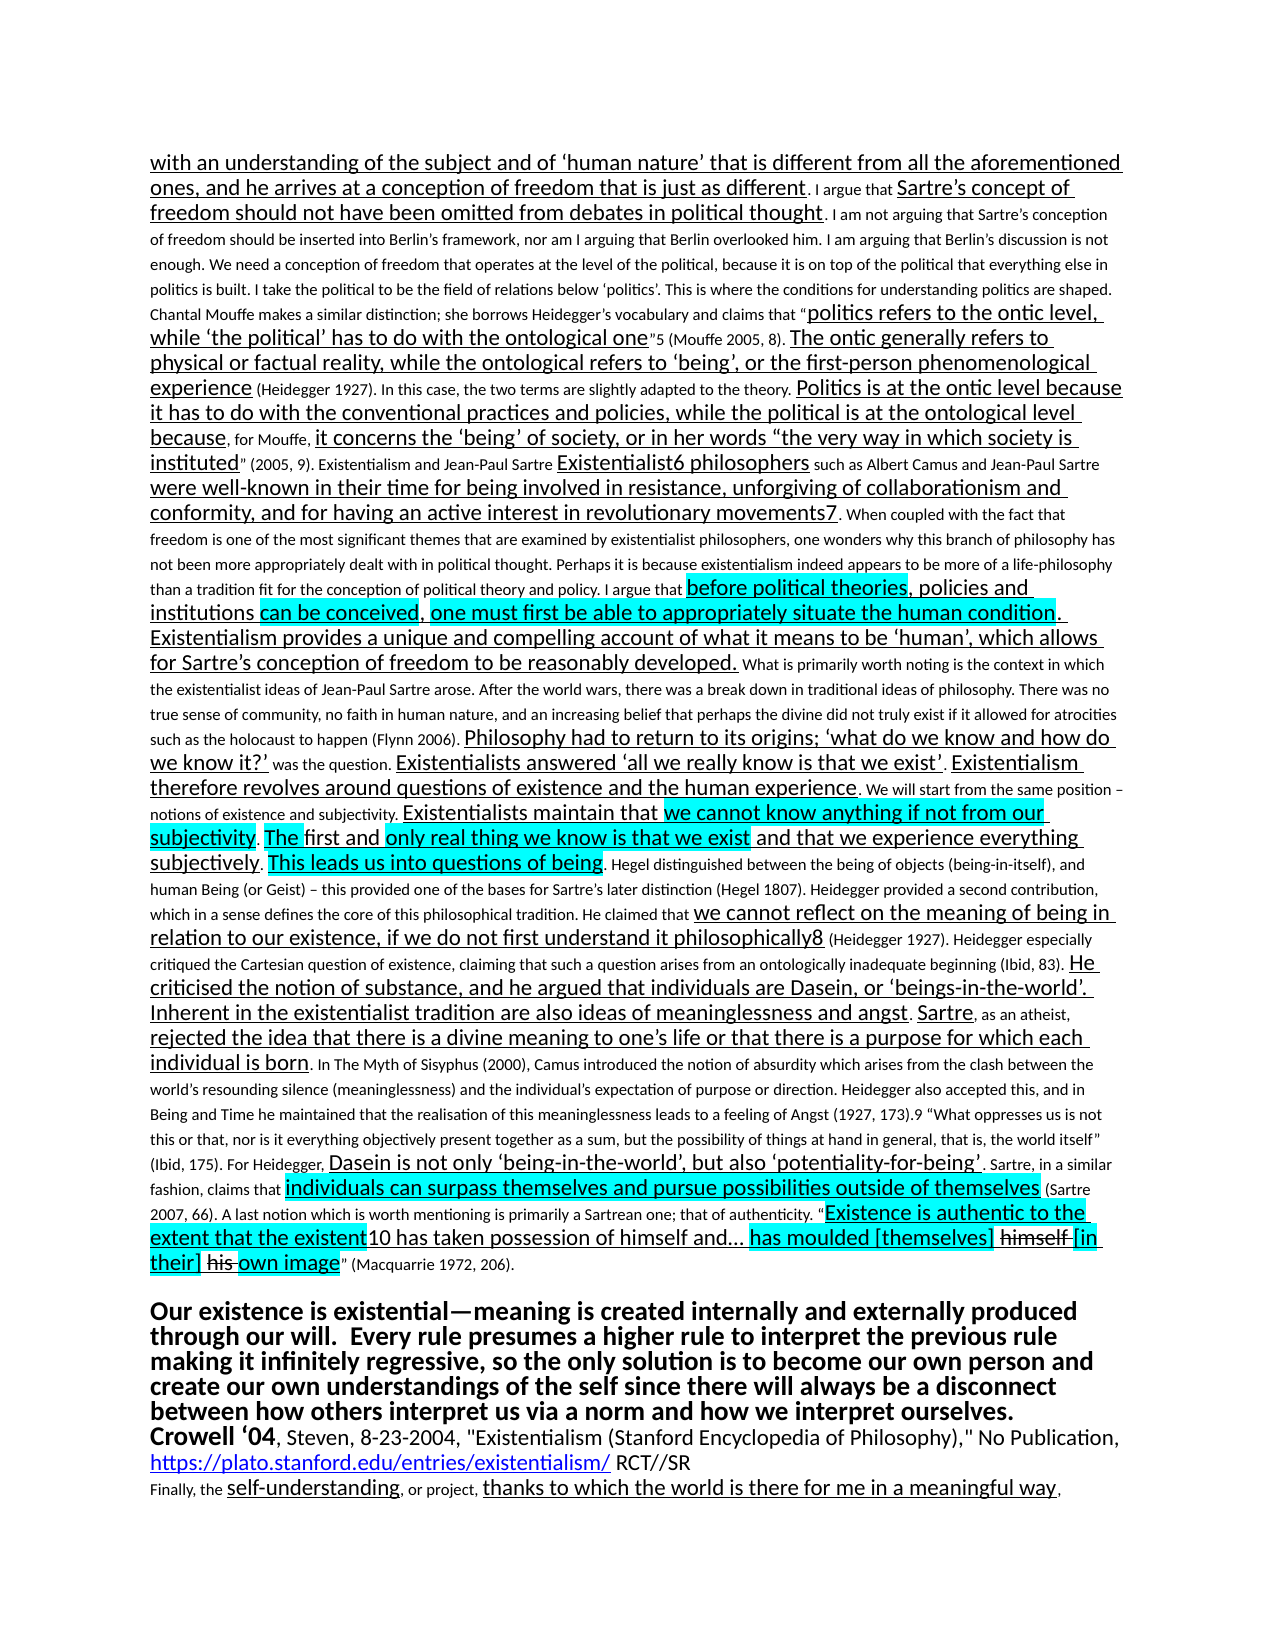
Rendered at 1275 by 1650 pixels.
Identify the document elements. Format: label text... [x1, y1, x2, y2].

text Crowell ‘04, Steven, 8-23-2004, "Existentialism (Stanford Encyclopedia of Philosophy)," No Publication, https://plato.stanford.edu/entries/existentialism/ RCT//SR [150, 1425, 1125, 1475]
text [150, 150, 1125, 1275]
text Our existence is existential—meaning is created internally and externally produced through our will. Every rule presumes a higher rule to interpret the previous rule making it infinitely regressive, so the only solution is to become our own person and create our own understandings of the self since there will always be a disconnect between how others interpret us via a norm and how we interpret ourselves. [150, 1300, 1125, 1425]
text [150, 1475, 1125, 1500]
